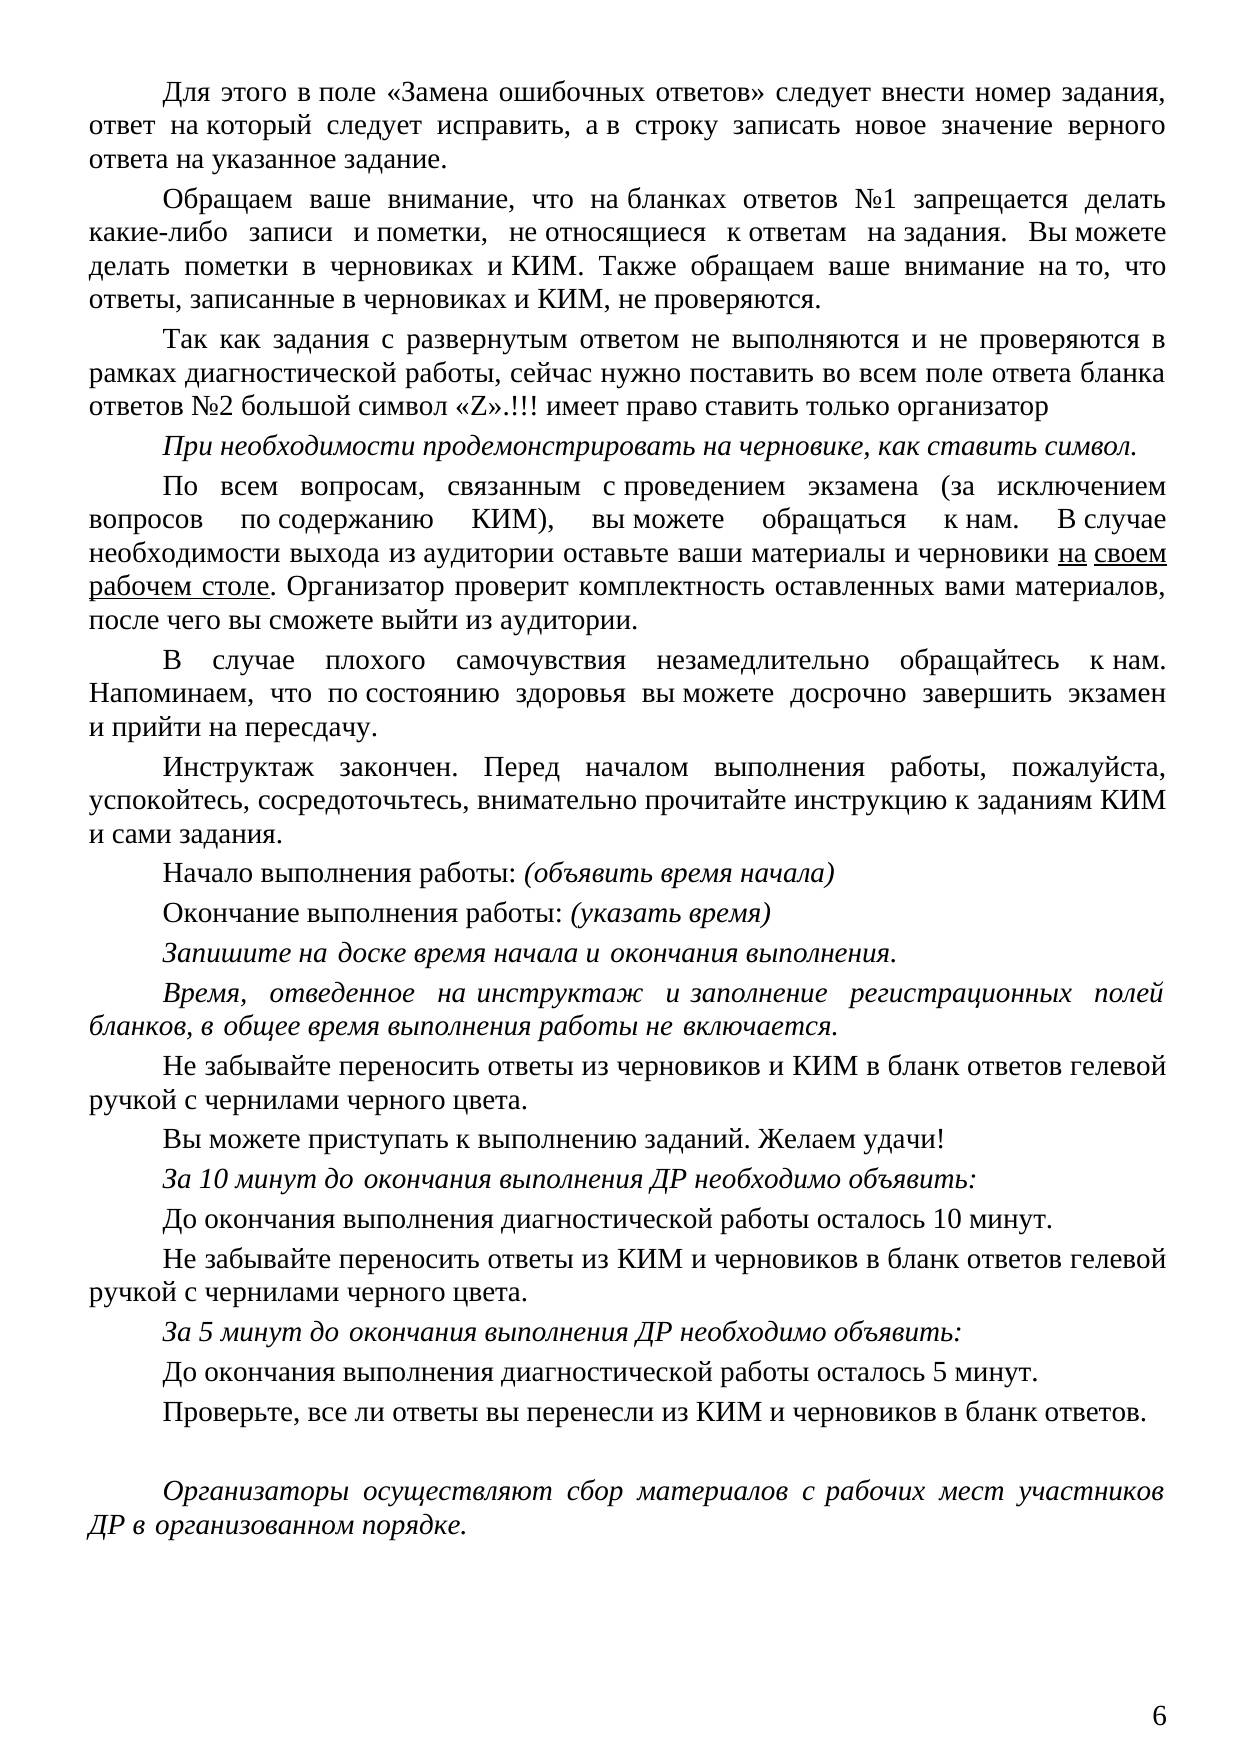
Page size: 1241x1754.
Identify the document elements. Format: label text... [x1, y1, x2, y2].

text До окончания выполнения диагностической работы осталось 5 минут. [89, 1354, 1167, 1388]
text Обращаем ваше внимание, что на бланках ответов №1 запрещается делать какие-либо записи и пометки, не относящиеся к ответам на задания. Вы можете делать пометки в черновиках и КИМ. Также обращаем ваше внимание на то, что ответы, записанные в черновиках и КИМ, не проверяются. [89, 181, 1167, 315]
text Организаторы осуществляют сбор материалов с рабочих мест участников ДР в организованном порядке. [89, 1473, 1167, 1541]
text Для этого в поле «Замена ошибочных ответов» следует внести номер задания, ответ на который следует исправить, а в строку записать новое значение верного ответа на указанное задание. [89, 74, 1167, 174]
text За 5 минут до окончания выполнения ДР необходимо объявить: [89, 1314, 1167, 1348]
text Так как задания с развернутым ответом не выполняются и не проверяются в рамках диагностической работы, сейчас нужно поставить во всем поле ответа бланка ответов №2 большой символ «Z».!!! имеет право ставить только организатор [89, 321, 1167, 422]
text При необходимости продемонстрировать на черновике, как ставить символ. [89, 428, 1167, 462]
text До окончания выполнения диагностической работы осталось 10 минут. [89, 1201, 1167, 1235]
text В случае плохого самочувствия незамедлительно обращайтесь к нам. Напоминаем, что по состоянию здоровья вы можете досрочно завершить экзамен и прийти на пересдачу. [89, 642, 1167, 742]
text По всем вопросам, связанным с проведением экзамена (за исключением вопросов по содержанию КИМ), вы можете обращаться к нам. В случае необходимости выхода из аудитории оставьте ваши материалы и черновики на своем рабочем столе. Организатор проверит комплектность оставленных вами материалов, после чего вы сможете выйти из аудитории. [89, 468, 1167, 636]
text Инструктаж закончен. Перед началом выполнения работы, пожалуйста, успокойтесь, сосредоточьтесь, внимательно прочитайте инструкцию к заданиям КИМ и сами задания. [89, 749, 1167, 849]
text Запишите на доске время начала и окончания выполнения. [89, 935, 1167, 969]
text Не забывайте переносить ответы из черновиков и КИМ в бланк ответов гелевой ручкой с чернилами черного цвета. [89, 1048, 1167, 1115]
text Вы можете приступать к выполнению заданий. Желаем удачи! [89, 1122, 1167, 1155]
text Проверьте, все ли ответы вы перенесли из КИМ и черновиков в бланк ответов. [89, 1394, 1167, 1427]
text Начало выполнения работы: (объявить время начала) [89, 856, 1167, 889]
text Окончание выполнения работы: (указать время) [89, 895, 1167, 929]
text За 10 минут до окончания выполнения ДР необходимо объявить: [89, 1161, 1167, 1195]
text Время, отведенное на инструктаж и заполнение регистрационных полей бланков, в общее время выполнения работы не включается. [89, 975, 1167, 1042]
text Не забывайте переносить ответы из КИМ и черновиков в бланк ответов гелевой ручкой с чернилами черного цвета. [89, 1241, 1167, 1308]
